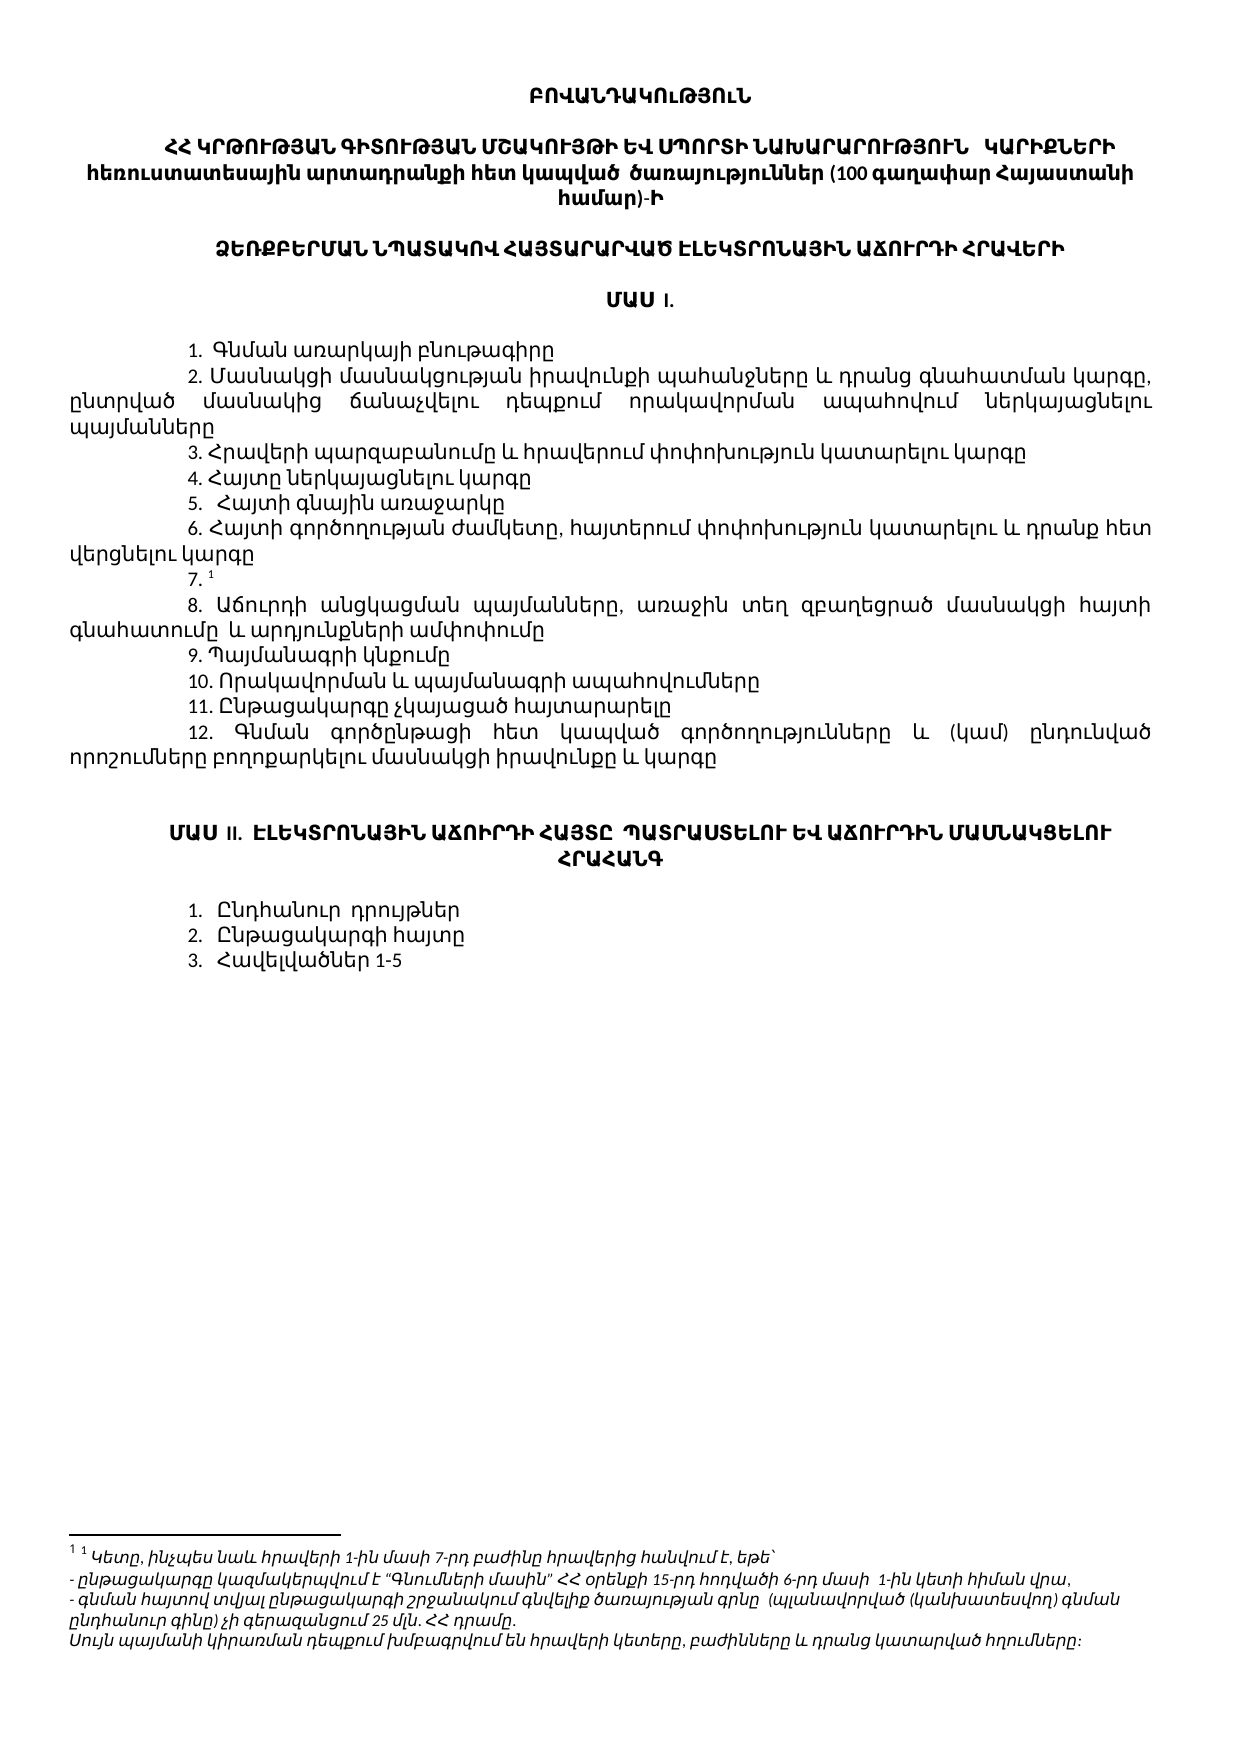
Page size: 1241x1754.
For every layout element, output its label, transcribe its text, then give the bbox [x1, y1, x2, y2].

text 10. Որակավորման և պայմանագրի ապահովումները [69, 668, 1152, 693]
text 3. Հավելվածներ 1-5 [69, 948, 1152, 973]
text 1. Գնման առարկայի բնութագիրը [69, 338, 1152, 363]
text 1. Ընդհանուր դրույթներ [69, 897, 1152, 922]
text ՄԱՍ II. ԷԼԵԿՏՐՈՆԱՅԻՆ ԱՃՈԻՐԴԻ ՀԱՅՏԸ ՊԱՏՐԱՍՏԵԼՈՒ ԵՎ ԱՃՈՒՐԴԻՆ ՄԱՍՆԱԿՑԵԼՈՒ ՀՐԱՀԱՆԳ [69, 821, 1152, 871]
text 5. Հայտի գնային առաջարկը [69, 490, 1152, 516]
text 11. Ընթացակարգը չկայացած հայտարարելը [69, 693, 1152, 719]
text 6. Հայտի գործողության ժամկետը, հայտերում փոփոխություն կատարելու և դրանք հետ վերցնելու կարգը [69, 516, 1152, 566]
text 7. [69, 566, 1152, 592]
text 3. Հրավերի պարզաբանումը և հրավերում փոփոխություն կատարելու կարգը [69, 439, 1152, 465]
text 9. Պայմանագրի կնքումը [69, 643, 1152, 668]
text 12. Գնման գործընթացի հետ կապված գործողությունները և (կամ) ընդունված որոշումները բողոքարկելու մասնակցի իրավունքը և կարգը [69, 719, 1152, 770]
text ՁԵՌՔԲԵՐՄԱՆ ՆՊԱՏԱԿՈՎ ՀԱՅՏԱՐԱՐՎԱԾ ԷԼԵԿՏՐՈՆԱՅԻՆ ԱՃՈՒՐԴԻ ՀՐԱՎԵՐԻ [69, 236, 1152, 261]
text ԲՈՎԱՆԴԱԿՈւԹՅՈւՆ [69, 83, 1152, 109]
text 2. Մասնակցի մասնակցության իրավունքի պահանջները և դրանց գնահատման կարգը, ընտրված մասնակից ճանաչվելու դեպքում որակավորման ապահովում ներկայացնելու պայմանները [69, 363, 1152, 439]
text 2. Ընթացակարգի հայտը [69, 922, 1152, 948]
text ՄԱՍ I. [69, 287, 1152, 312]
text 8. Աճուրդի անցկացման պայմանները, առաջին տեղ զբաղեցրած մասնակցի հայտի գնահատումը և արդյունքների ամփոփումը [69, 592, 1152, 643]
text ՀՀ ԿՐԹՈՒԹՅԱՆ ԳԻՏՈՒԹՅԱՆ ՄՇԱԿՈՒՅԹԻ ԵՎ ՍՊՈՐՏԻ ՆԱԽԱՐԱՐՈՒԹՅՈՒՆ ԿԱՐԻՔՆԵՐԻ հեռուստատեսային արտադրանքի հետ կապված ծառայություններ (100 գաղափար Հայաստանի համար)-Ի [69, 134, 1152, 211]
text 4. Հայտը ներկայացնելու կարգը [69, 465, 1152, 490]
